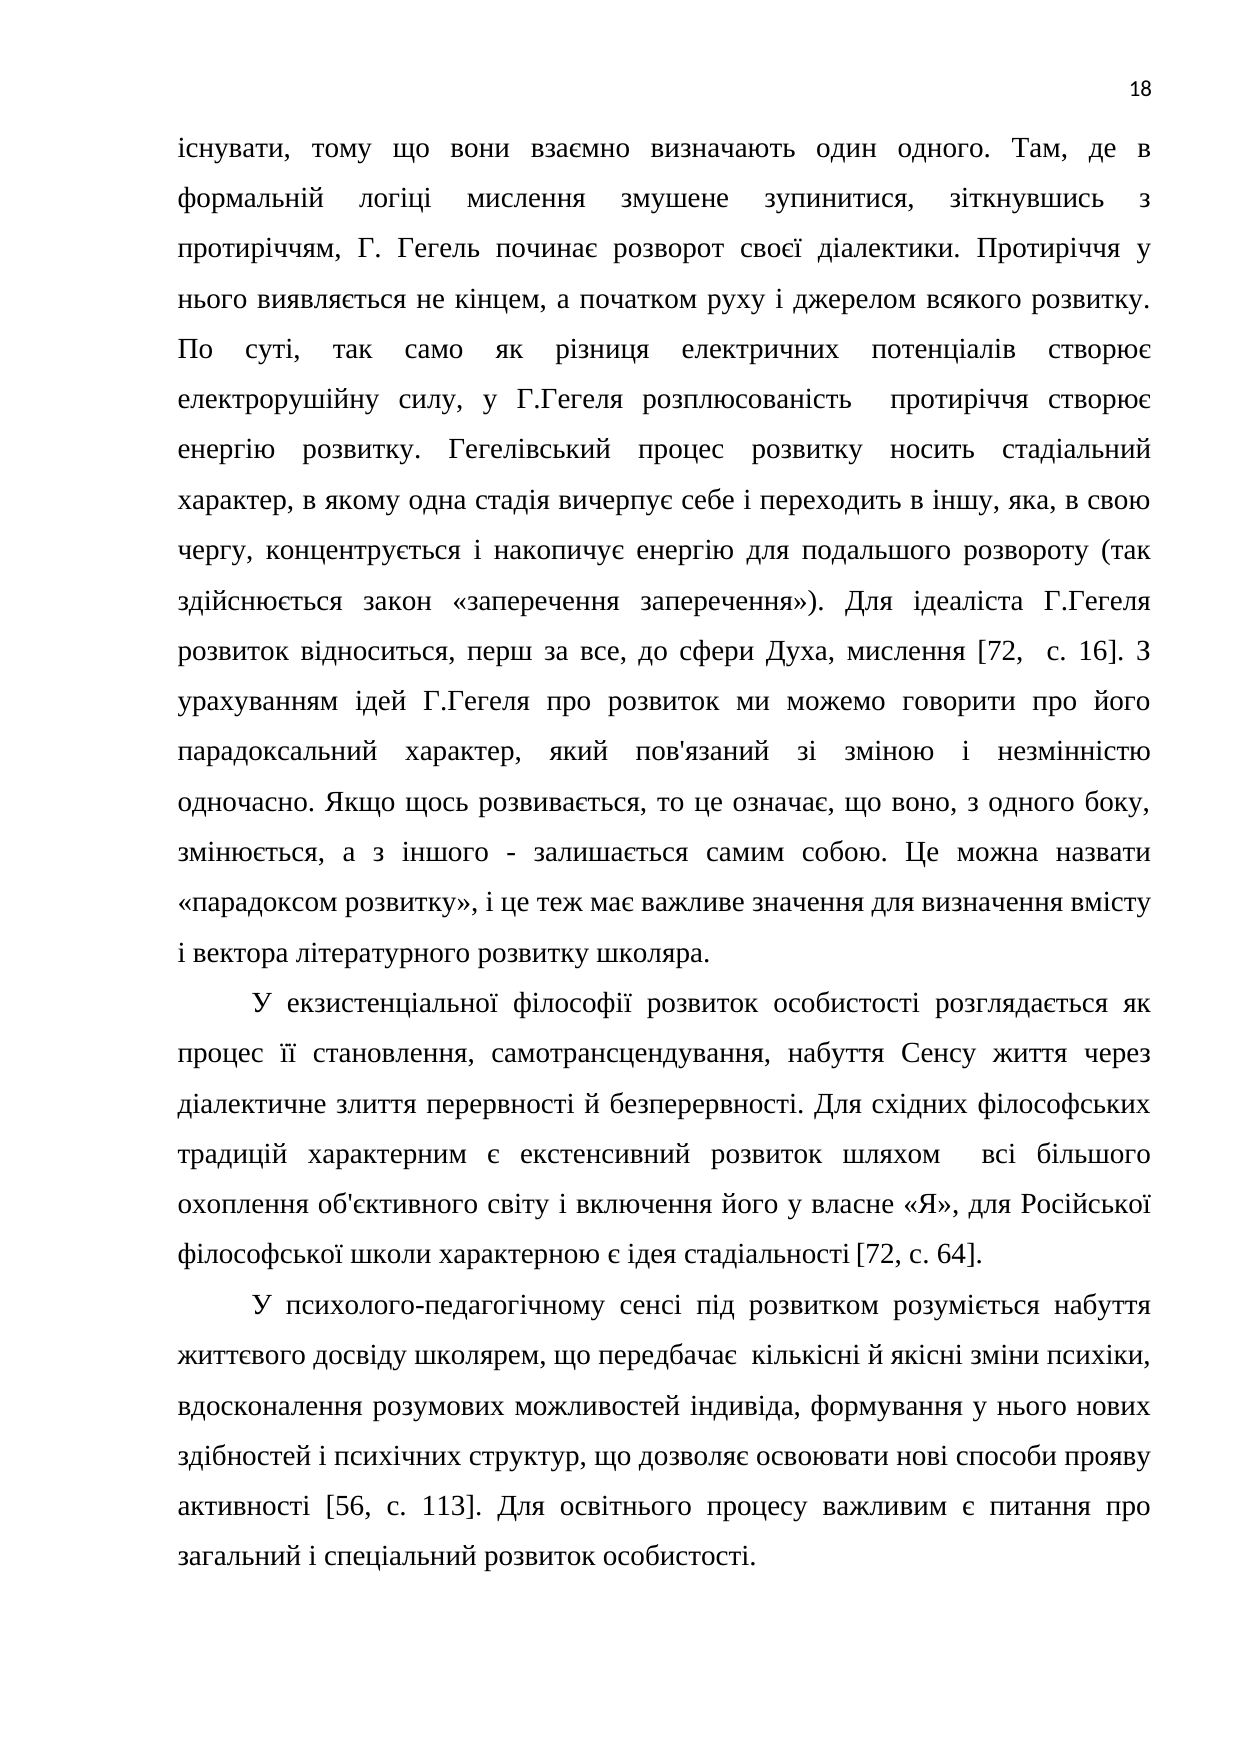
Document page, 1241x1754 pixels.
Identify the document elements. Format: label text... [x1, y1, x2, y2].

text У психолого-педагогічному сенсі під розвитком розуміється набуття життєвого досвіду школярем, що передбачає кількісні й якісні зміни психіки, вдосконалення розумових можливостей індивіда, формування у нього нових здібностей і психічних структур, що дозволяє освоювати нові способи прояву активності [56, c. 113]. Для освітнього процесу важливим є питання про загальний і спеціальний розвиток особистості. [177, 1287, 1152, 1572]
text У екзистенціальної філософії розвиток особистості розглядається як процес її становлення, самотрансцендування, набуття Сенсу життя через діалектичне злиття перервності й безперервності. Для східних філософських традицій характерним є екстенсивний розвиток шляхом всі більшого охоплення об'єктивного світу і включення його у власне «Я», для Російської філософської школи характерною є ідея стадіальності [72, c. 64]. [177, 985, 1152, 1270]
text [177, 130, 1152, 968]
